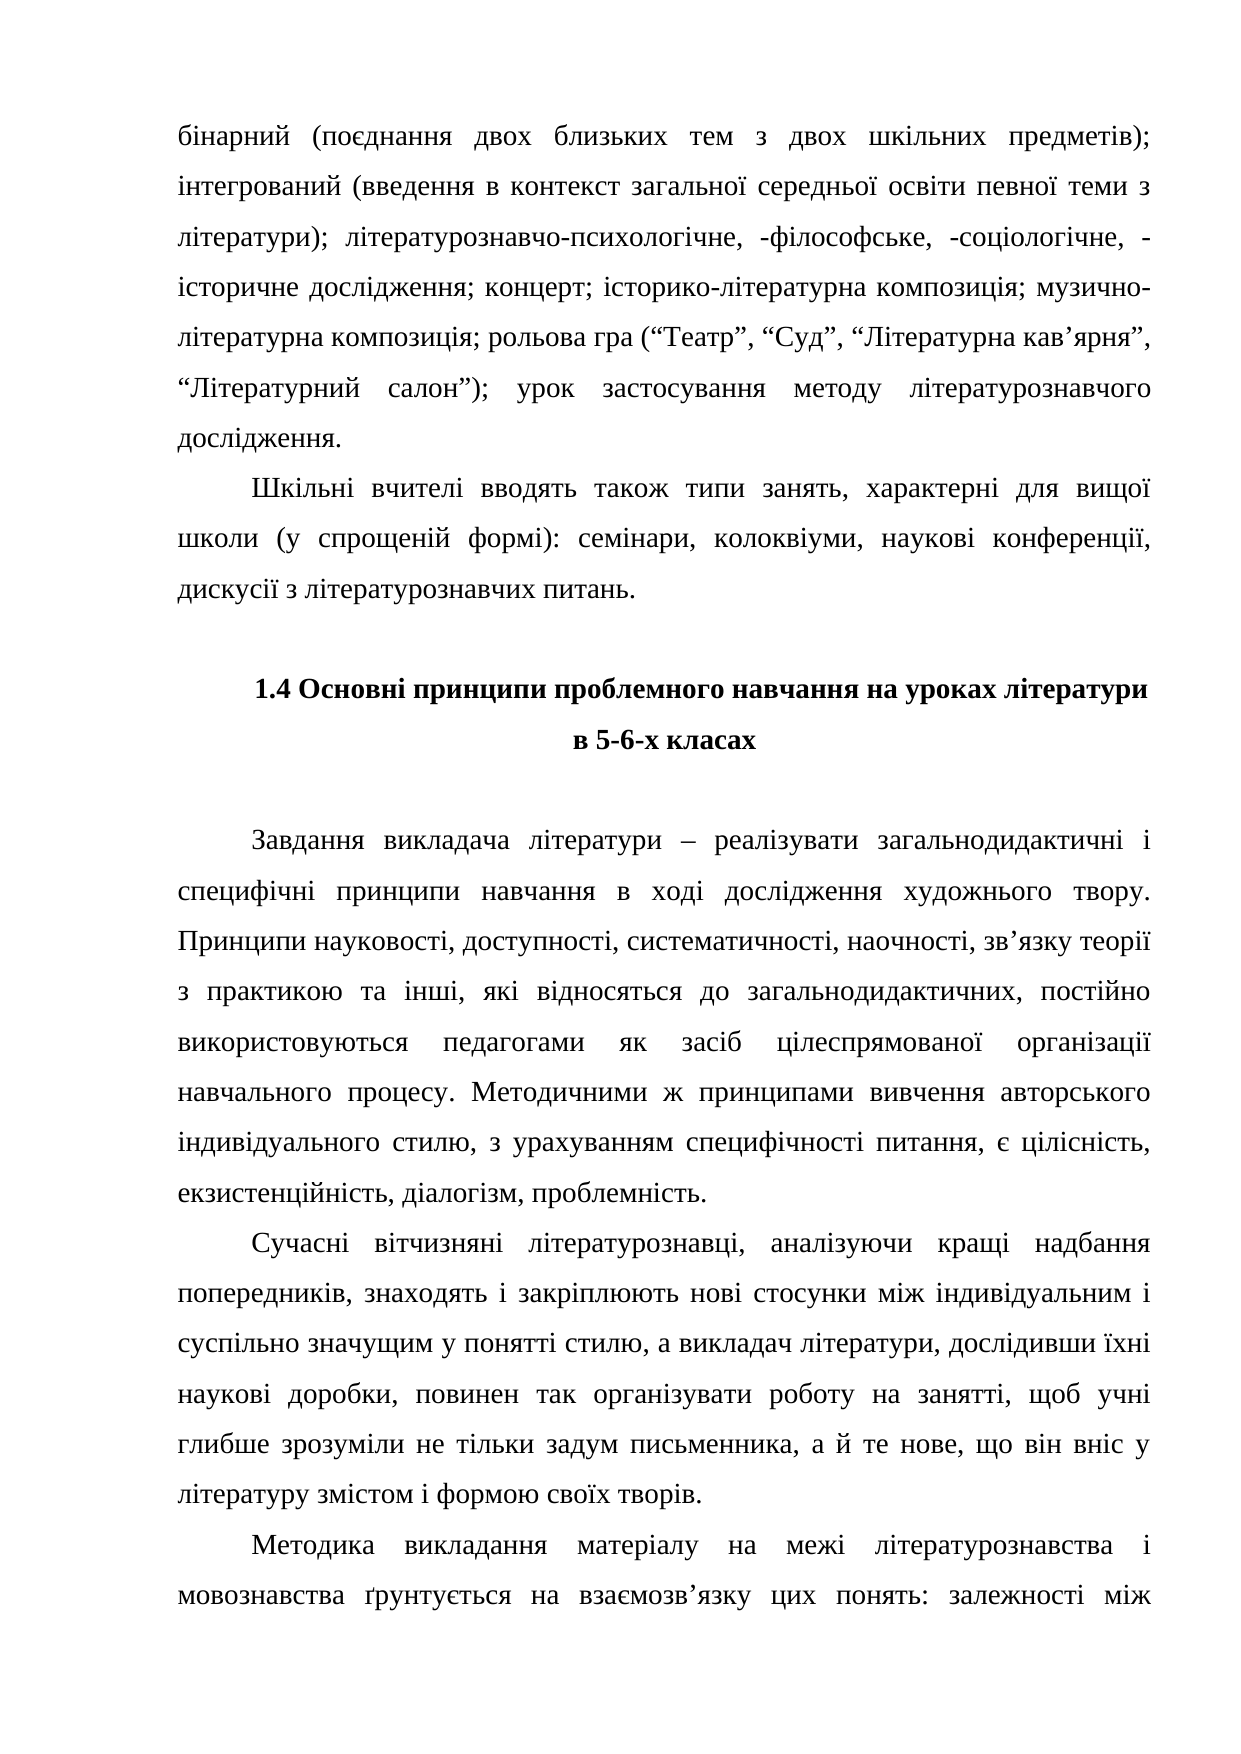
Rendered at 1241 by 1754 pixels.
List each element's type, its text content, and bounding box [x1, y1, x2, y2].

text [177, 118, 1152, 453]
text Шкільні вчителі вводять також типи занять, характерні для вищої школи (у спрощеній формі): семінари, колоквіуми, наукові конференції, дискусії з літературознавчих питань. [177, 470, 1152, 604]
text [177, 1527, 1152, 1611]
text Завдання викладача літератури – реалізувати загальнодидактичні і специфічні принципи навчання в ході дослідження художнього твору. Принципи науковості, доступності, систематичності, наочності, зв’язку теорії з практикою та інші, які відносяться до загальнодидактичних, постійно використовуються педагогами як засіб цілеспрямованої організації навчального процесу. Методичними ж принципами вивчення авторського індивідуального стилю, з урахуванням специфічності питання, є цілісність, екзистенційність, діалогізм, проблемність. [177, 822, 1152, 1208]
text 1.4 Основні принципи проблемного навчання на уроках літератури в 5-6-х класах [177, 672, 1152, 755]
text Сучасні вітчизняні літературознавці, аналізуючи кращі надбання попередників, знаходять і закріплюють нові стосунки між індивідуальним і суспільно значущим у понятті стилю, а викладач літератури, дослідивши їхні наукові доробки, повинен так організувати роботу на занятті, щоб учні глибше зрозуміли не тільки задум письменника, а й те нове, що він вніс у літературу змістом і формою своїх творів. [177, 1225, 1152, 1510]
